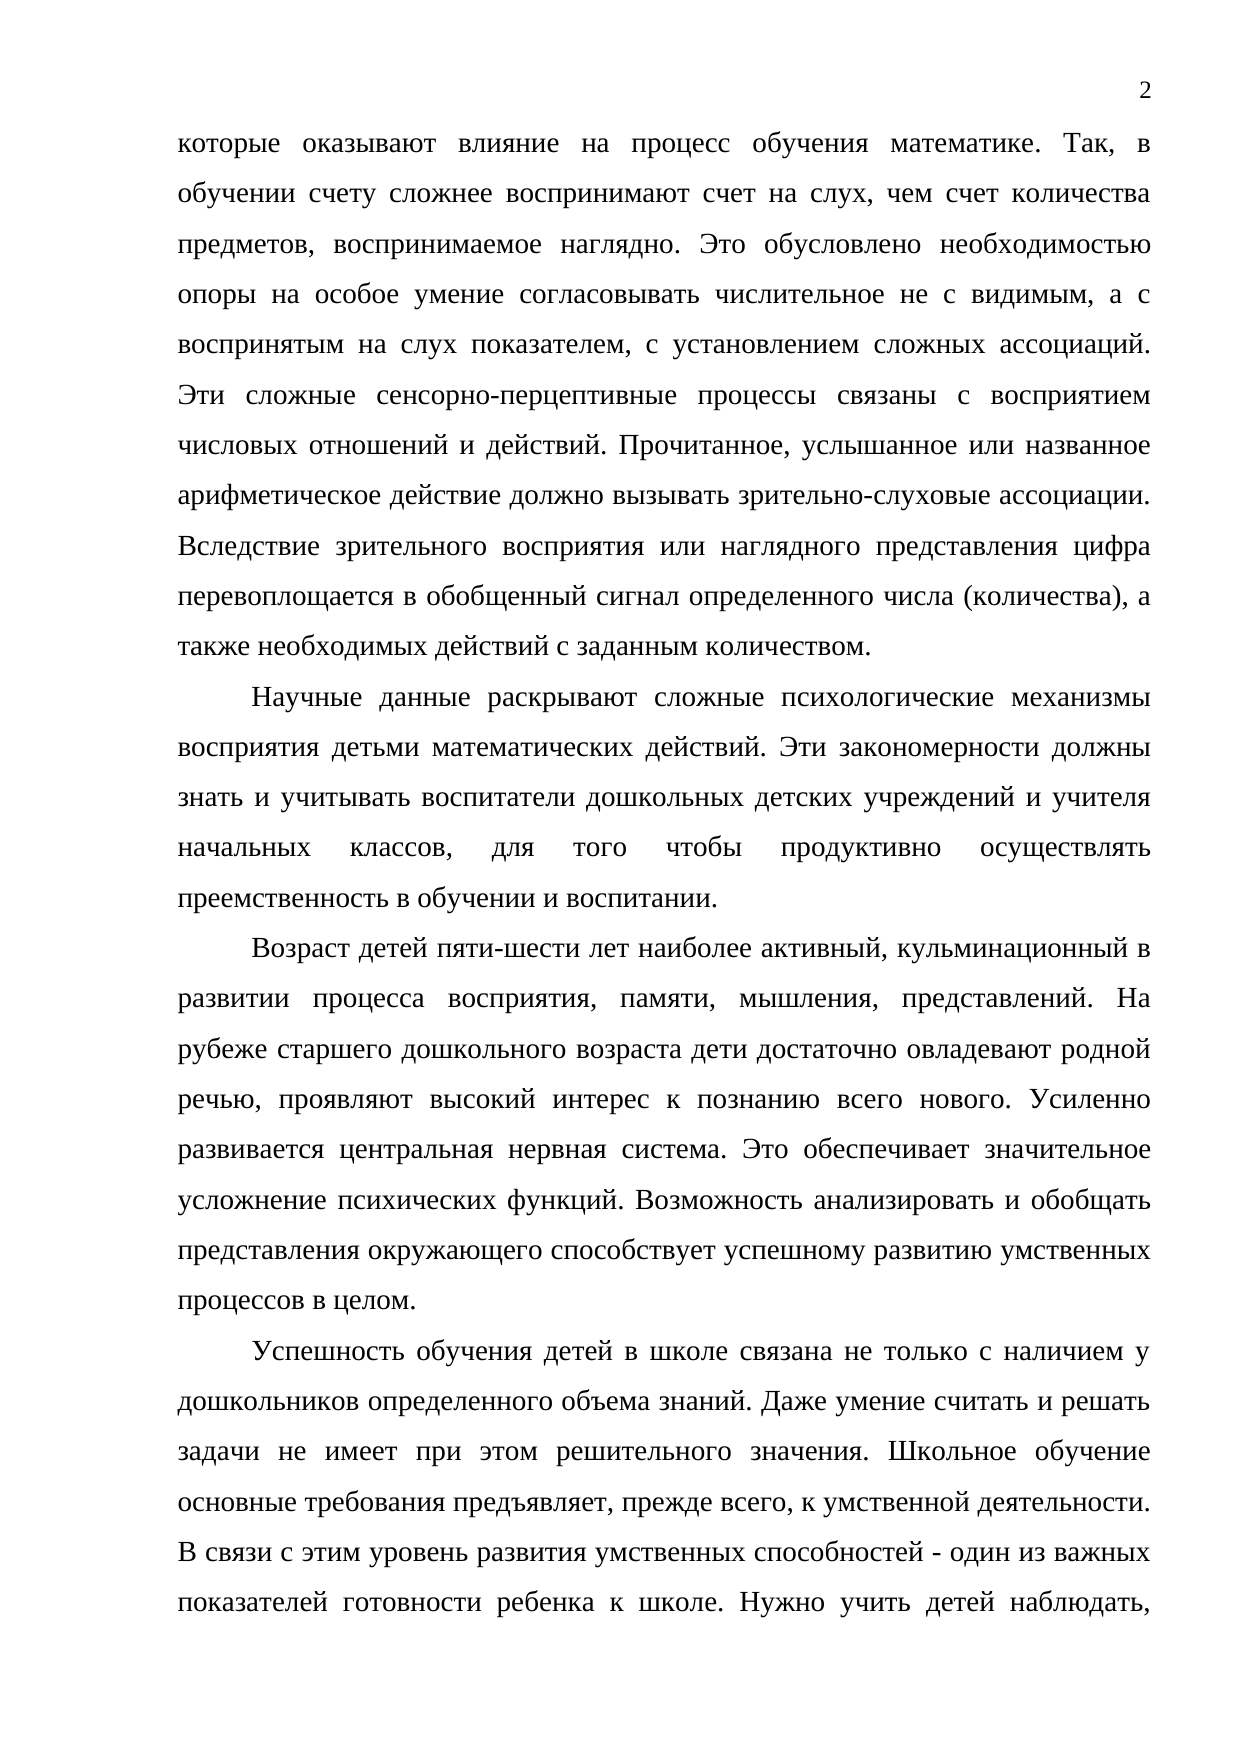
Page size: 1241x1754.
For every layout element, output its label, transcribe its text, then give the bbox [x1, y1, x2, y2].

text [177, 125, 1152, 662]
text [177, 1333, 1152, 1618]
text Возраст детей пяти-шести лет наиболее активный, кульминационный в развитии процесса восприятия, памяти, мышления, представлений. На рубеже старшего дошкольного возраста дети достаточно овладевают родной речью, проявляют высокий интерес к познанию всего нового. Усиленно развивается центральная нервная система. Это обеспечивает значительное усложнение психических функций. Возможность анализировать и обобщать представления окружающего способствует успешному развитию умственных процессов в целом. [177, 930, 1152, 1316]
text Научные данные раскрывают сложные психологические механизмы восприятия детьми математических действий. Эти закономерности должны знать и учитывать воспитатели дошкольных детских учреждений и учителя начальных классов, для того чтобы продуктивно осуществлять преемственность в обучении и воспитании. [177, 679, 1152, 913]
